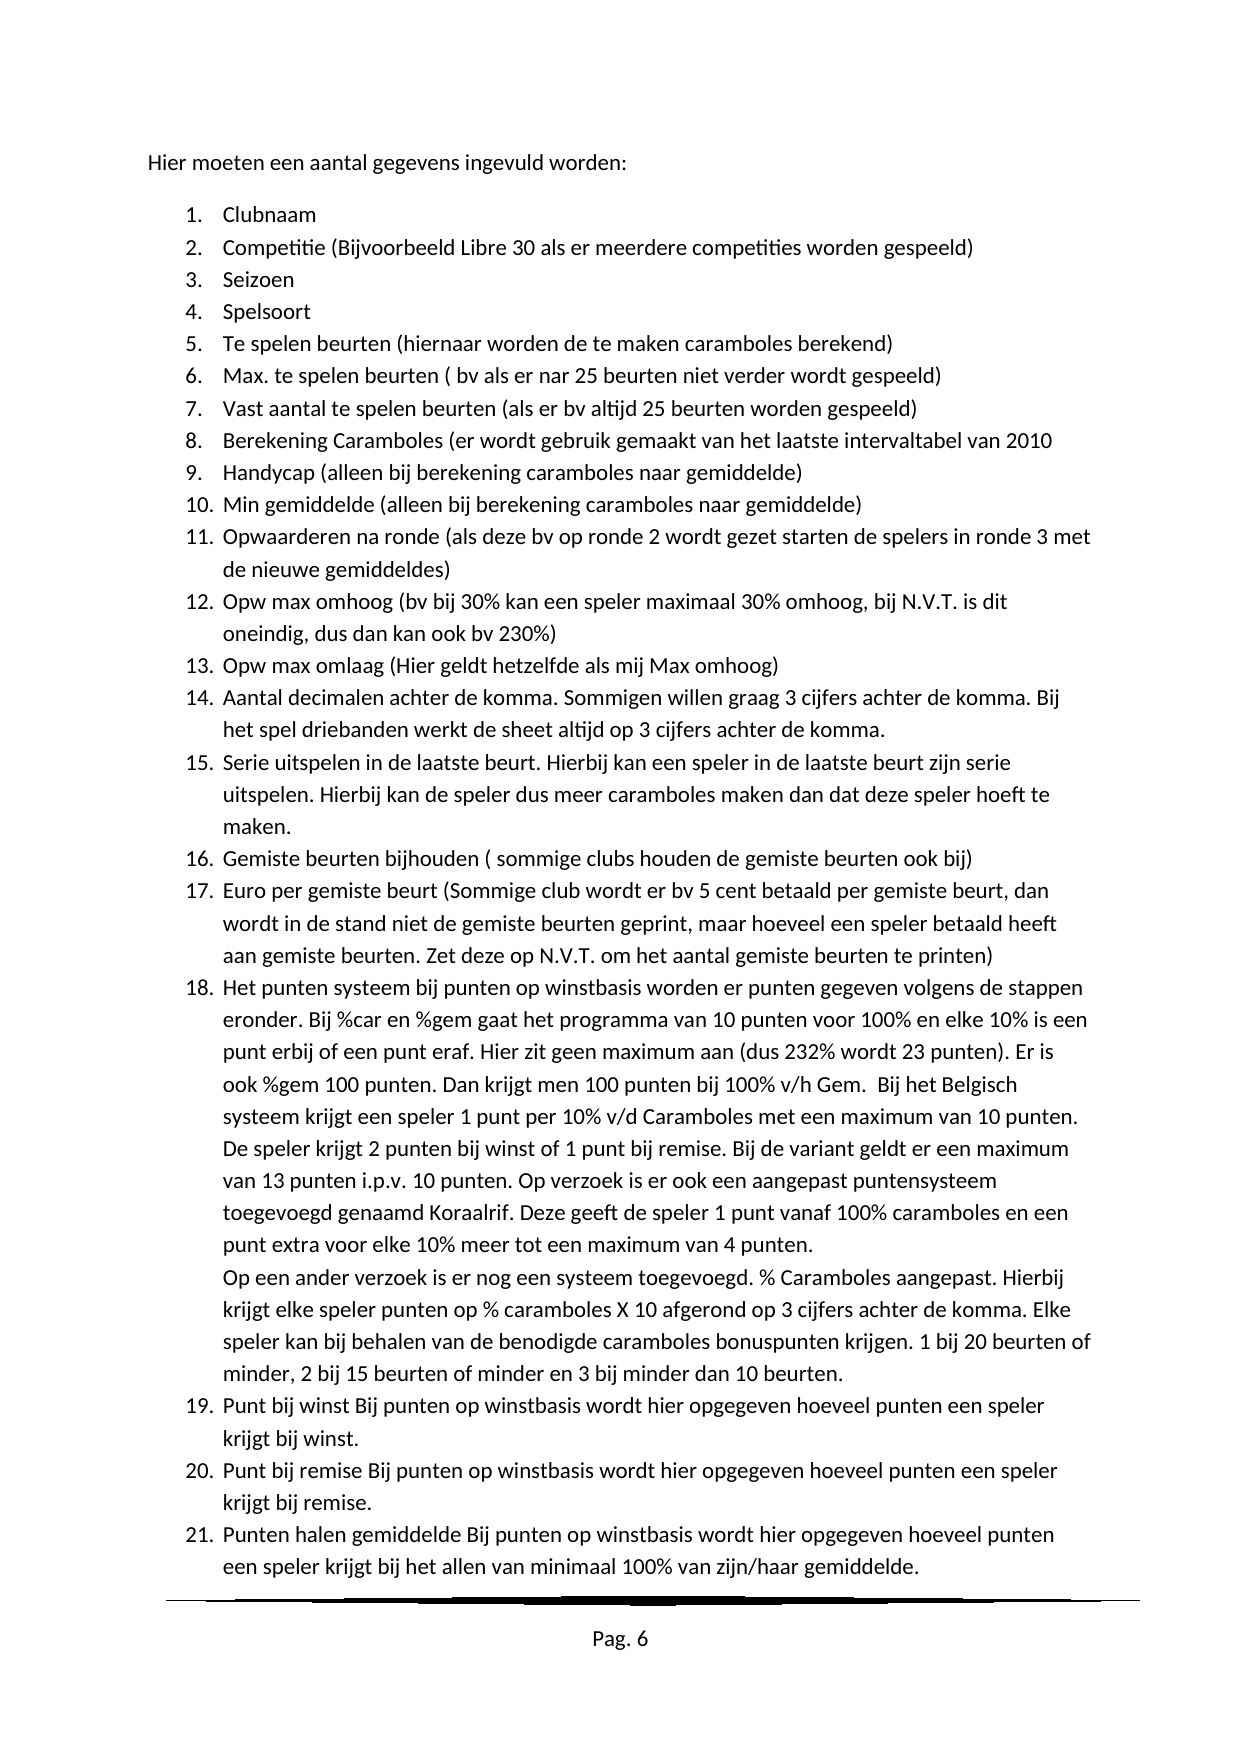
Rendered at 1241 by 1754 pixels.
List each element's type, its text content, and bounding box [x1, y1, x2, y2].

list Opwaarderen na ronde (als deze bv op ronde 2 wordt gezet starten de spelers in ronde 3 met de nieuwe gemiddeldes) [185, 522, 1093, 583]
list Max. te spelen beurten ( bv als er nar 25 beurten niet verder wordt gespeeld) [185, 362, 1093, 389]
list Serie uitspelen in de laatste beurt. Hierbij kan een speler in de laatste beurt zijn serie uitspelen. Hierbij kan de speler dus meer caramboles maken dan dat deze speler hoeft te maken. [185, 748, 1093, 840]
list Punten halen gemiddelde Bij punten op winstbasis wordt hier opgegeven hoeveel punten een speler krijgt bij het allen van minimaal 100% van zijn/haar gemiddelde. [185, 1520, 1093, 1581]
list Opw max omlaag (Hier geldt hetzelfde als mij Max omhoog) [185, 651, 1093, 679]
text Hier moeten een aantal gegevens ingevuld worden: [148, 148, 1093, 176]
list Clubnaam [185, 201, 1093, 229]
list Spelsoort [185, 297, 1093, 325]
list Berekening Caramboles (er wordt gebruik gemaakt van het laatste intervaltabel van 2010 [185, 426, 1093, 454]
list Min gemiddelde (alleen bij berekening caramboles naar gemiddelde) [185, 490, 1093, 518]
list Te spelen beurten (hiernaar worden de te maken caramboles berekend) [185, 329, 1093, 357]
list Opw max omhoog (bv bij 30% kan een speler maximaal 30% omhoog, bij N.V.T. is dit oneindig, dus dan kan ook bv 230%) [185, 587, 1093, 647]
list Euro per gemiste beurt (Sommige club wordt er bv 5 cent betaald per gemiste beurt, dan wordt in de stand niet de gemiste beurten geprint, maar hoeveel een speler betaald heeft aan gemiste beurten. Zet deze op N.V.T. om het aantal gemiste beurten te printen) [185, 877, 1093, 969]
list Seizoen [185, 265, 1093, 293]
list Vast aantal te spelen beurten (als er bv altijd 25 beurten worden gespeeld) [185, 394, 1093, 422]
list Het punten systeem bij punten op winstbasis worden er punten gegeven volgens de stappen eronder. Bij %car en %gem gaat het programma van 10 punten voor 100% en elke 10% is een punt erbij of een punt eraf. Hier zit geen maximum aan (dus 232% wordt 23 punten). Er is ook %gem 100 punten. Dan krijgt men 100 punten bij 100% v/h Gem. Bij het Belgisch systeem krijgt een speler 1 punt per 10% v/d Caramboles met een maximum van 10 punten. De speler krijgt 2 punten bij winst of 1 punt bij remise. Bij de variant geldt er een maximum van 13 punten i.p.v. 10 punten. Op verzoek is er ook een aangepast puntensysteem toegevoegd genaamd Koraalrif. Deze geeft de speler 1 punt vanaf 100% caramboles en een punt extra voor elke 10% meer tot een maximum van 4 punten. [185, 973, 1093, 1259]
list Punt bij winst Bij punten op winstbasis wordt hier opgegeven hoeveel punten een speler krijgt bij winst. [185, 1392, 1093, 1452]
list Punt bij remise Bij punten op winstbasis wordt hier opgegeven hoeveel punten een speler krijgt bij remise. [185, 1456, 1093, 1516]
list Op een ander verzoek is er nog een systeem toegevoegd. % Caramboles aangepast. Hierbij krijgt elke speler punten op % caramboles X 10 afgerond op 3 cijfers achter de komma. Elke speler kan bij behalen van de benodigde caramboles bonuspunten krijgen. 1 bij 20 beurten of minder, 2 bij 15 beurten of minder en 3 bij minder dan 10 beurten. [223, 1263, 1093, 1387]
list Aantal decimalen achter de komma. Sommigen willen graag 3 cijfers achter de komma. Bij het spel driebanden werkt de sheet altijd op 3 cijfers achter de komma. [185, 683, 1093, 744]
list Gemiste beurten bijhouden ( sommige clubs houden de gemiste beurten ook bij) [185, 844, 1093, 872]
list Handycap (alleen bij berekening caramboles naar gemiddelde) [185, 458, 1093, 486]
list Competitie (Bijvoorbeeld Libre 30 als er meerdere competities worden gespeeld) [185, 233, 1093, 261]
